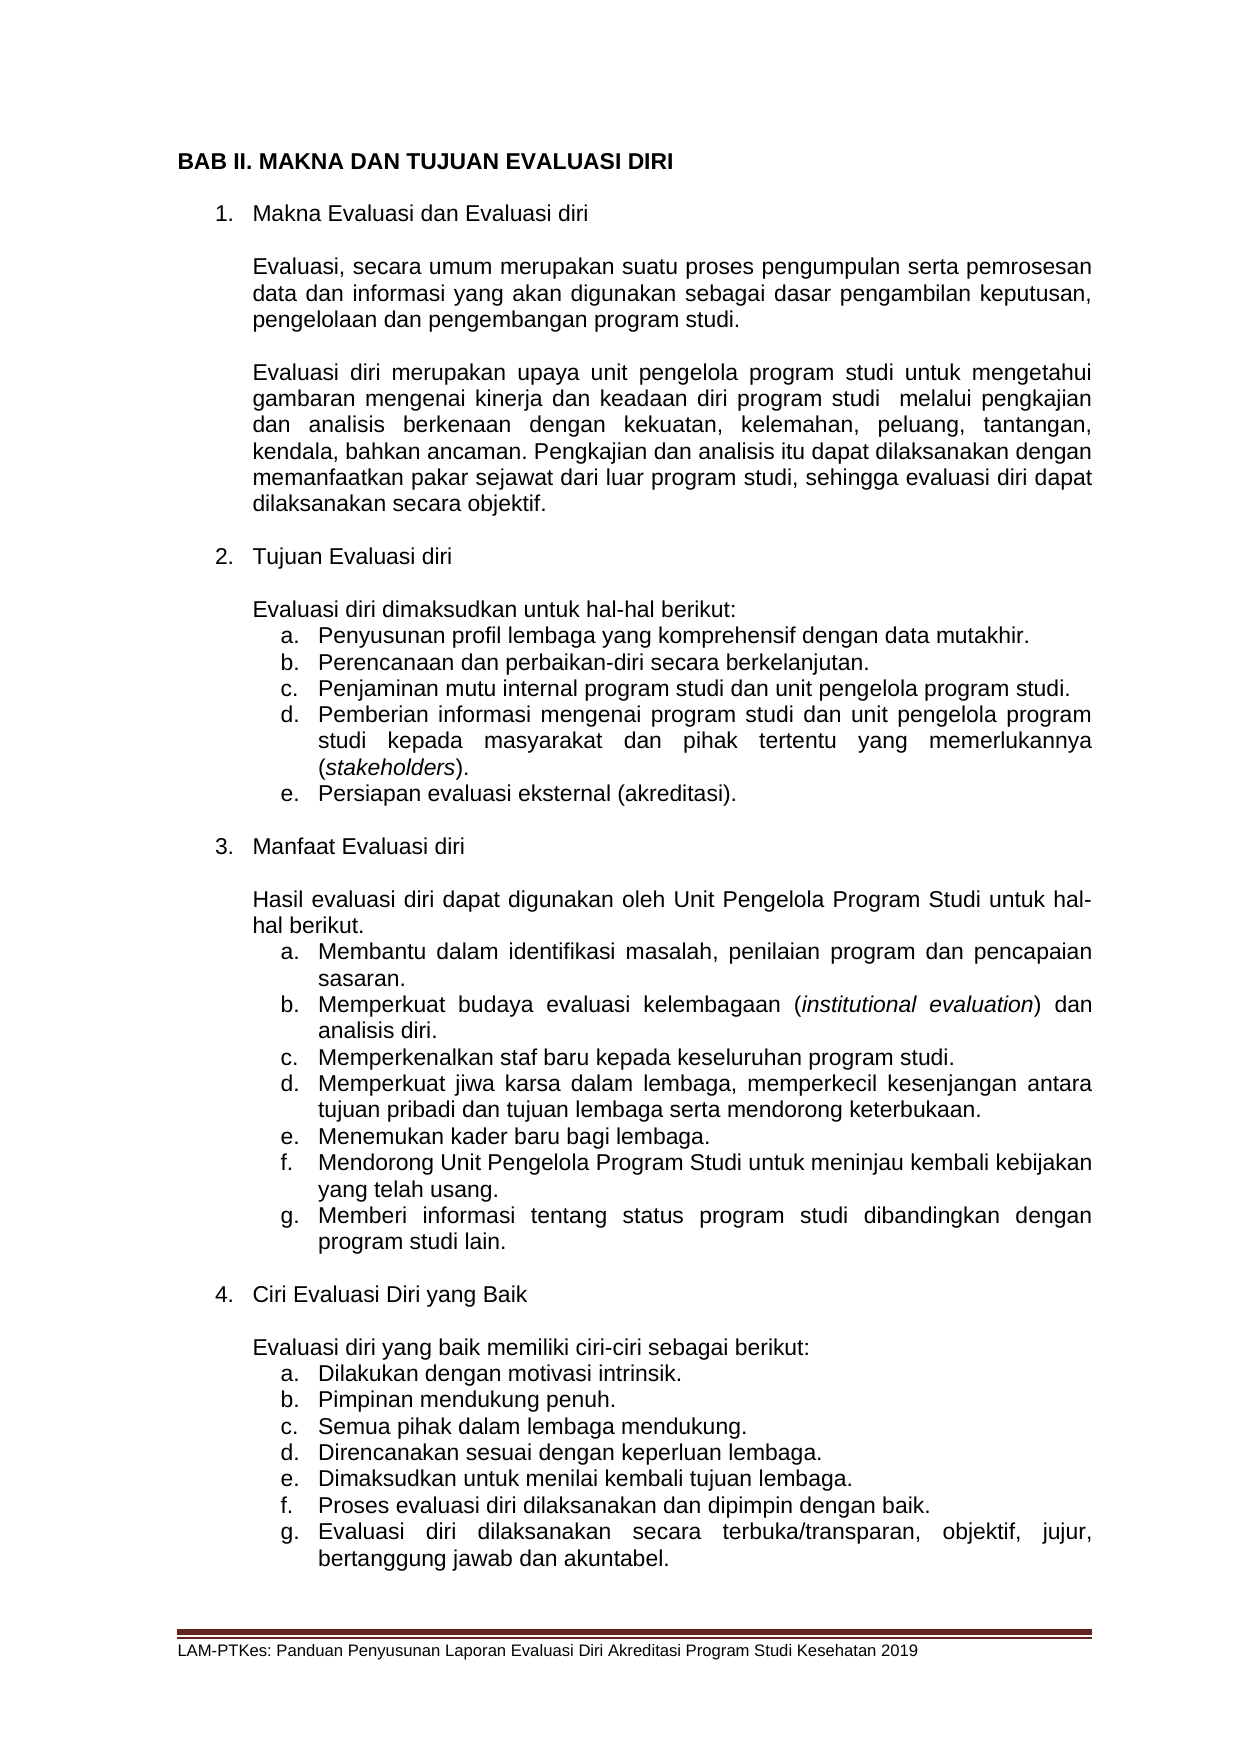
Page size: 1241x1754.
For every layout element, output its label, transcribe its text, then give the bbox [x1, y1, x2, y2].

list Perencanaan dan perbaikan-diri secara berkelanjutan. [280, 648, 1092, 675]
list Memperkuat jiwa karsa dalam lembaga, memperkecil kesenjangan antara tujuan pribadi dan tujuan lembaga serta mendorong keterbukaan. [280, 1070, 1092, 1123]
list Penjaminan mutu internal program studi dan unit pengelola program studi. [280, 675, 1092, 701]
list Penyusunan profil lembaga yang komprehensif dengan data mutakhir. [280, 622, 1092, 648]
list Ciri Evaluasi Diri yang Baik [215, 1281, 1092, 1307]
list Dilakukan dengan motivasi intrinsik. [280, 1360, 1092, 1386]
list Menemukan kader baru bagi lembaga. [280, 1123, 1092, 1149]
list Dimaksudkan untuk menilai kembali tujuan lembaga. [280, 1465, 1092, 1492]
list Memperkuat budaya evaluasi kelembagaan (institutional evaluation) dan analisis diri. [280, 991, 1092, 1044]
list Membantu dalam identifikasi masalah, penilaian program dan pencapaian sasaran. [280, 938, 1092, 991]
list Direncanakan sesuai dengan keperluan lembaga. [280, 1439, 1092, 1465]
text Evaluasi diri merupakan upaya unit pengelola program studi untuk mengetahui gambaran mengenai kinerja dan keadaan diri program studi melalui pengkajian dan analisis berkenaan dengan kekuatan, kelemahan, peluang, tantangan, kendala, bahkan ancaman. Pengkajian dan analisis itu dapat dilaksanakan dengan memanfaatkan pakar sejawat dari luar program studi, sehingga evaluasi diri dapat dilaksanakan secara objektif. [252, 358, 1092, 517]
text Hasil evaluasi diri dapat digunakan oleh Unit Pengelola Program Studi untuk hal-hal berikut. [252, 886, 1092, 938]
list Proses evaluasi diri dilaksanakan dan dipimpin dengan baik. [280, 1492, 1092, 1518]
list Tujuan Evaluasi diri [215, 543, 1092, 569]
text Evaluasi diri dimaksudkan untuk hal-hal berikut: [252, 596, 1092, 622]
text Evaluasi, secara umum merupakan suatu proses pengumpulan serta pemrosesan data dan informasi yang akan digunakan sebagai dasar pengambilan keputusan, pengelolaan dan pengembangan program studi. [252, 253, 1092, 332]
list Memperkenalkan staf baru kepada keseluruhan program studi. [280, 1044, 1092, 1070]
list Semua pihak dalam lembaga mendukung. [280, 1413, 1092, 1439]
list Persiapan evaluasi eksternal (akreditasi). [280, 780, 1092, 807]
list Pimpinan mendukung penuh. [280, 1386, 1092, 1413]
list Makna Evaluasi dan Evaluasi diri [215, 200, 1092, 227]
text Evaluasi diri yang baik memiliki ciri-ciri sebagai berikut: [252, 1334, 1092, 1360]
list Memberi informasi tentang status program studi dibandingkan dengan program studi lain. [280, 1202, 1092, 1254]
list Pemberian informasi mengenai program studi dan unit pengelola program studi kepada masyarakat dan pihak tertentu yang memerlukannya (stakeholders). [280, 701, 1092, 780]
list Manfaat Evaluasi diri [215, 833, 1092, 859]
list Evaluasi diri dilaksanakan secara terbuka/transparan, objektif, jujur, bertanggung jawab dan akuntabel. [280, 1518, 1092, 1571]
list Mendorong Unit Pengelola Program Studi untuk meninjau kembali kebijakan yang telah usang. [280, 1149, 1092, 1202]
subtitle BAB II. MAKNA DAN TUJUAN EVALUASI DIRI [177, 148, 1092, 174]
